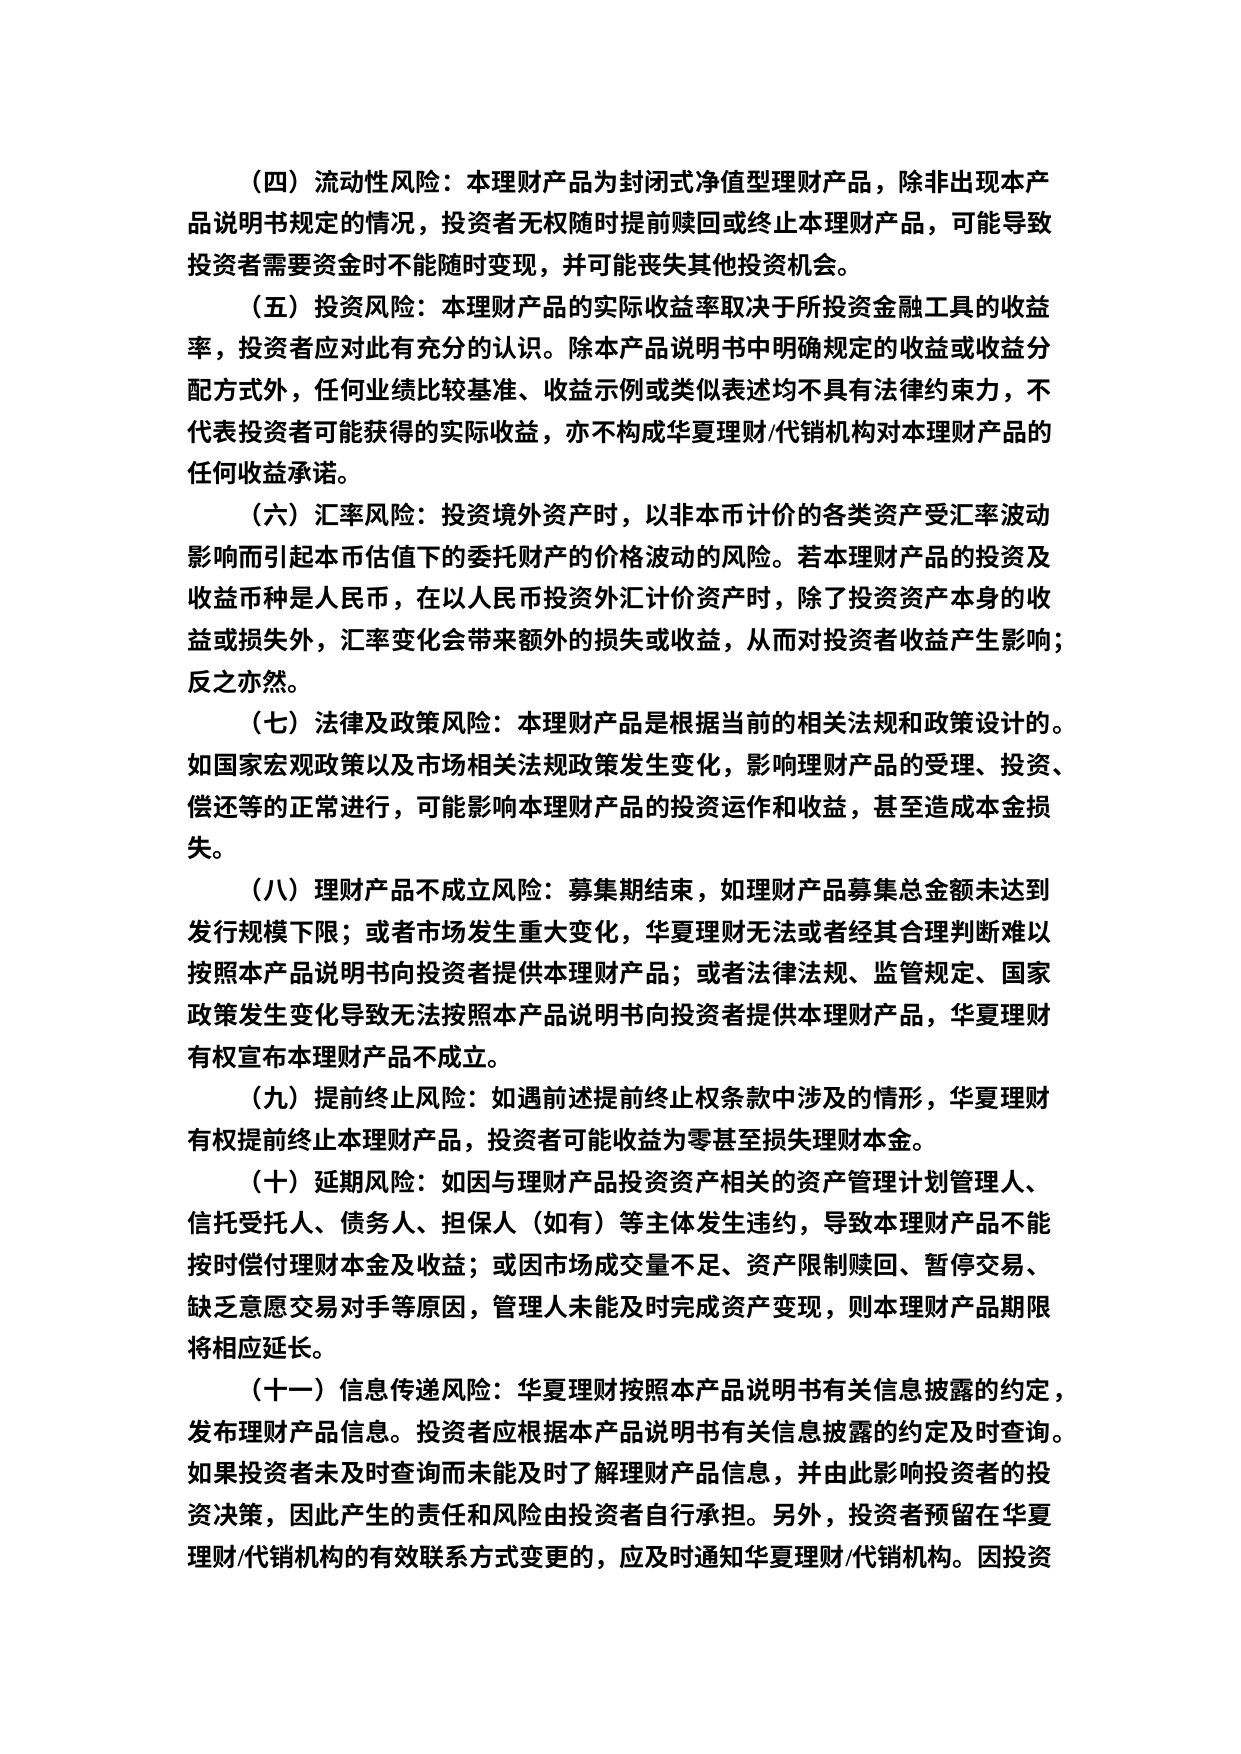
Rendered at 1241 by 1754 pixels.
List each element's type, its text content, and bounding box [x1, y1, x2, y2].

text （六）汇率风险：投资境外资产时，以非本币计价的各类资产受汇率波动影响而引起本币估值下的委托财产的价格波动的风险。若本理财产品的投资及收益币种是人民币，在以人民币投资外汇计价资产时，除了投资资产本身的收益或损失外，汇率变化会带来额外的损失或收益，从而对投资者收益产生影响；反之亦然。 [187, 495, 1053, 698]
text （八）理财产品不成立风险：募集期结束，如理财产品募集总金额未达到发行规模下限；或者市场发生重大变化，华夏理财无法或者经其合理判断难以按照本产品说明书向投资者提供本理财产品；或者法律法规、监管规定、国家政策发生变化导致无法按照本产品说明书向投资者提供本理财产品，华夏理财有权宣布本理财产品不成立。 [187, 870, 1053, 1073]
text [187, 1370, 1053, 1573]
text （九）提前终止风险：如遇前述提前终止权条款中涉及的情形，华夏理财有权提前终止本理财产品，投资者可能收益为零甚至损失理财本金。 [187, 1079, 1053, 1157]
text （五）投资风险：本理财产品的实际收益率取决于所投资金融工具的收益率，投资者应对此有充分的认识。除本产品说明书中明确规定的收益或收益分配方式外，任何业绩比较基准、收益示例或类似表述均不具有法律约束力，不代表投资者可能获得的实际收益，亦不构成华夏理财/代销机构对本理财产品的任何收益承诺。 [187, 287, 1053, 490]
text （十）延期风险：如因与理财产品投资资产相关的资产管理计划管理人、信托受托人、债务人、担保人（如有）等主体发生违约，导致本理财产品不能按时偿付理财本金及收益；或因市场成交量不足、资产限制赎回、暂停交易、缺乏意愿交易对手等原因，管理人未能及时完成资产变现，则本理财产品期限将相应延长。 [187, 1162, 1053, 1365]
text （四）流动性风险：本理财产品为封闭式净值型理财产品，除非出现本产品说明书规定的情况，投资者无权随时提前赎回或终止本理财产品，可能导致投资者需要资金时不能随时变现，并可能丧失其他投资机会。 [187, 162, 1053, 282]
text （七）法律及政策风险：本理财产品是根据当前的相关法规和政策设计的。如国家宏观政策以及市场相关法规政策发生变化，影响理财产品的受理、投资、偿还等的正常进行，可能影响本理财产品的投资运作和收益，甚至造成本金损失。 [187, 704, 1053, 865]
